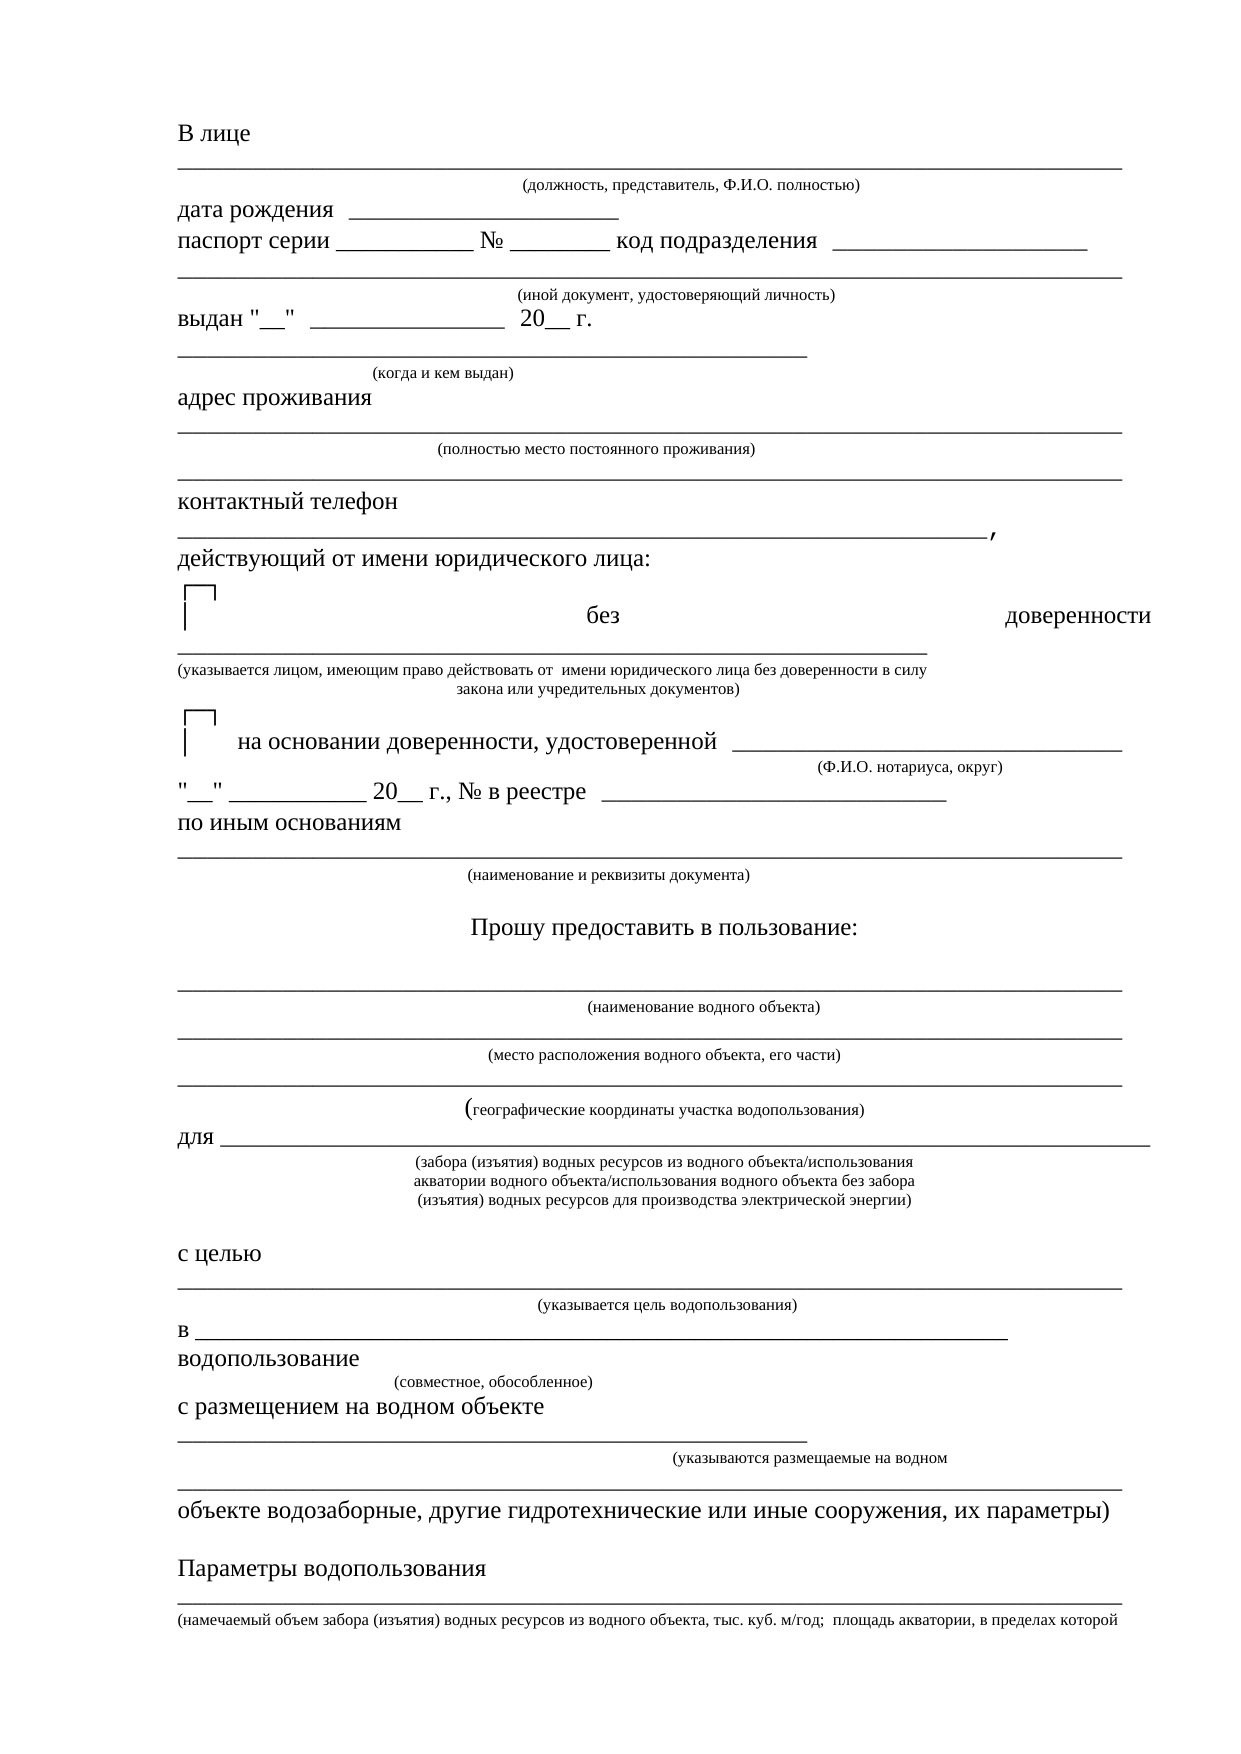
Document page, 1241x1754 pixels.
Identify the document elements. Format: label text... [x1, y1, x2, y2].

text (забора (изъятия) водных ресурсов из водного объекта/использования [177, 1152, 1152, 1171]
text (когда и кем выдан) [177, 363, 1152, 382]
text (Ф.И.О. нотариуса, округ) [177, 757, 1152, 776]
text │ без доверенности __________________________________________________ (указывается лицом, имеющим право действовать от имени юридического лица без доверенности в силу [177, 601, 1152, 679]
text (наименование и реквизиты документа) [177, 864, 1152, 883]
text по иным основаниям _______________________________________________________________ [177, 807, 1152, 864]
text дата рождения __________________ [177, 194, 1152, 225]
text паспорт серии ___________ № ________ код подразделения _________________ [177, 225, 1152, 256]
text для ______________________________________________________________ [177, 1121, 1152, 1152]
text действующий от имени юридического лица: [177, 543, 1152, 572]
text (полностью место постоянного проживания) [177, 439, 1152, 458]
text в _________________________________________________________________ водопользование [177, 1314, 1152, 1372]
text ┌─┐ [177, 572, 1152, 601]
text (указывается цель водопользования) [177, 1295, 1152, 1314]
text _______________________________________________________________ [177, 969, 1152, 997]
text (наименование водного объекта) [177, 997, 1152, 1016]
text акватории водного объекта/использования водного объекта без забора [177, 1171, 1152, 1190]
text (совместное, обособленное) [177, 1372, 1152, 1391]
text "__" ___________ 20__ г., № в реестре _______________________ [177, 776, 1152, 807]
text │ на основании доверенности, удостоверенной __________________________ [177, 726, 1152, 757]
text с размещением на водном объекте __________________________________________ [177, 1391, 1152, 1448]
text (указываются размещаемые на водном [177, 1448, 1152, 1467]
text контактный телефон ______________________________________________________, [177, 486, 1152, 543]
text (изъятия) водных ресурсов для производства электрической энергии) [177, 1190, 1152, 1209]
text объекте водозаборные, другие гидротехнические или иные сооружения, их параметры) [177, 1496, 1152, 1524]
text Прошу предоставить в пользование: [177, 912, 1152, 941]
text _______________________________________________________________ [177, 1016, 1152, 1045]
text (иной документ, удостоверяющий личность) [177, 284, 1152, 303]
text _______________________________________________________________ [177, 458, 1152, 486]
text В лице _______________________________________________________________ [177, 118, 1152, 175]
text Параметры водопользования _______________________________________________________________ (намечаемый объем забора (изъятия) водных ресурсов из водного объекта, тыс. куб. м/год; площадь акватории, в пределах которой [177, 1553, 1152, 1629]
text (географические координаты участка водопользования) [177, 1092, 1152, 1121]
text (должность, представитель, Ф.И.О. полностью) [177, 175, 1152, 194]
text _______________________________________________________________ [177, 1064, 1152, 1092]
text _______________________________________________________________ [177, 1467, 1152, 1496]
text закона или учредительных документов) [177, 679, 1152, 698]
text адрес проживания _______________________________________________________________ [177, 382, 1152, 439]
text выдан "__" _____________ 20__ г. __________________________________________ [177, 303, 1152, 363]
text _______________________________________________________________ [177, 256, 1152, 284]
text с целью _______________________________________________________________ [177, 1238, 1152, 1295]
text ┌─┐ [177, 698, 1152, 726]
text (место расположения водного объекта, его части) [177, 1045, 1152, 1064]
